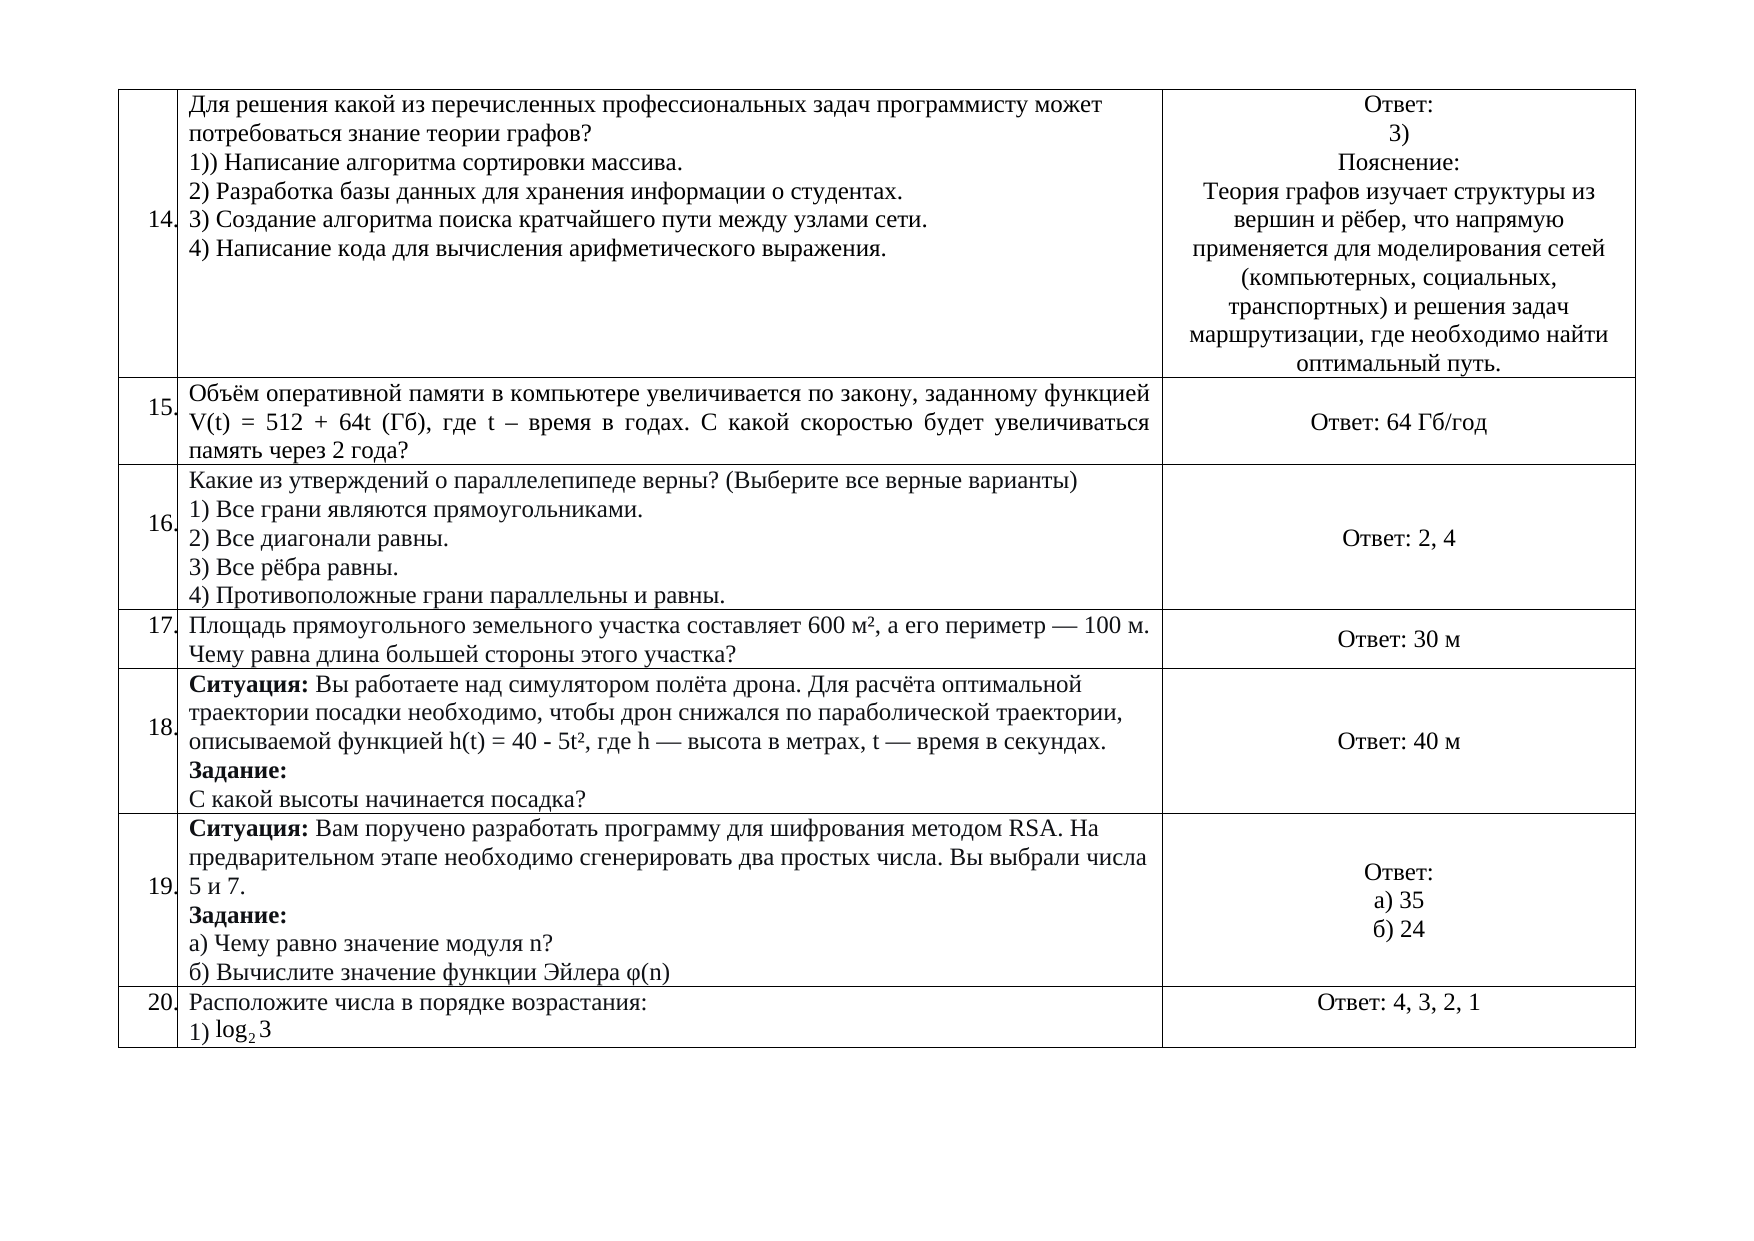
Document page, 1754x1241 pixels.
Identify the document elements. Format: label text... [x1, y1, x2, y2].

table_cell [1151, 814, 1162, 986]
table_cell [119, 465, 177, 609]
table_cell Для решения какой из перечисленных профессиональных задач программисту может потребоваться знание теории графов? 1)) Написание алгоритма сортировки массива. 2) Разработка базы данных для хранения информации о студентах. 3) Создание алгоритма поиска кратчайшего пути между узлами сети. 4) Написание кода для вычисления арифметического выражения. [178, 90, 1162, 377]
table_cell Ответ: 2, 4 [1163, 465, 1635, 609]
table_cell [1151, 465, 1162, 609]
table_cell [119, 987, 177, 1047]
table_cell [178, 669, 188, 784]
table_cell Ответ: 3) Пояснение: Теория графов изучает структуры из вершин и рёбер, что напрямую применяется для моделирования сетей (компьютерных, социальных, транспортных) и решения задач маршрутизации, где необходимо найти оптимальный путь. [1163, 90, 1635, 377]
table_cell Ответ: 40 м [1163, 669, 1635, 812]
table_cell Объём оперативной памяти в компьютере увеличивается по закону, заданному функцией V(t) = 512 + 64t (Гб), где t – время в годах. С какой скоростью будет увеличиваться память через 2 года? [178, 378, 1162, 464]
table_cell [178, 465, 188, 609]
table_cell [178, 987, 1162, 1047]
table_cell Ответ: 4, 3, 2, 1 [1163, 987, 1635, 1047]
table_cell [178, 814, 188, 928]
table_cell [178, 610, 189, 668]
table_cell [119, 90, 177, 377]
table_cell [119, 814, 177, 986]
table_cell Ответ: 30 м [1163, 610, 1635, 668]
table_cell [119, 378, 177, 464]
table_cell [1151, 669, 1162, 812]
table_cell [119, 610, 177, 668]
table_cell Ответ: 64 Гб/год [1163, 378, 1635, 464]
table_cell Площадь прямоугольного земельного участка составляет 600 м², а его периметр — 100 м. Чему равна длина большей стороны этого участка? [737, 610, 1162, 668]
table_cell Ответ: а) 35 б) 24 [1163, 814, 1635, 986]
table_cell [119, 669, 177, 812]
